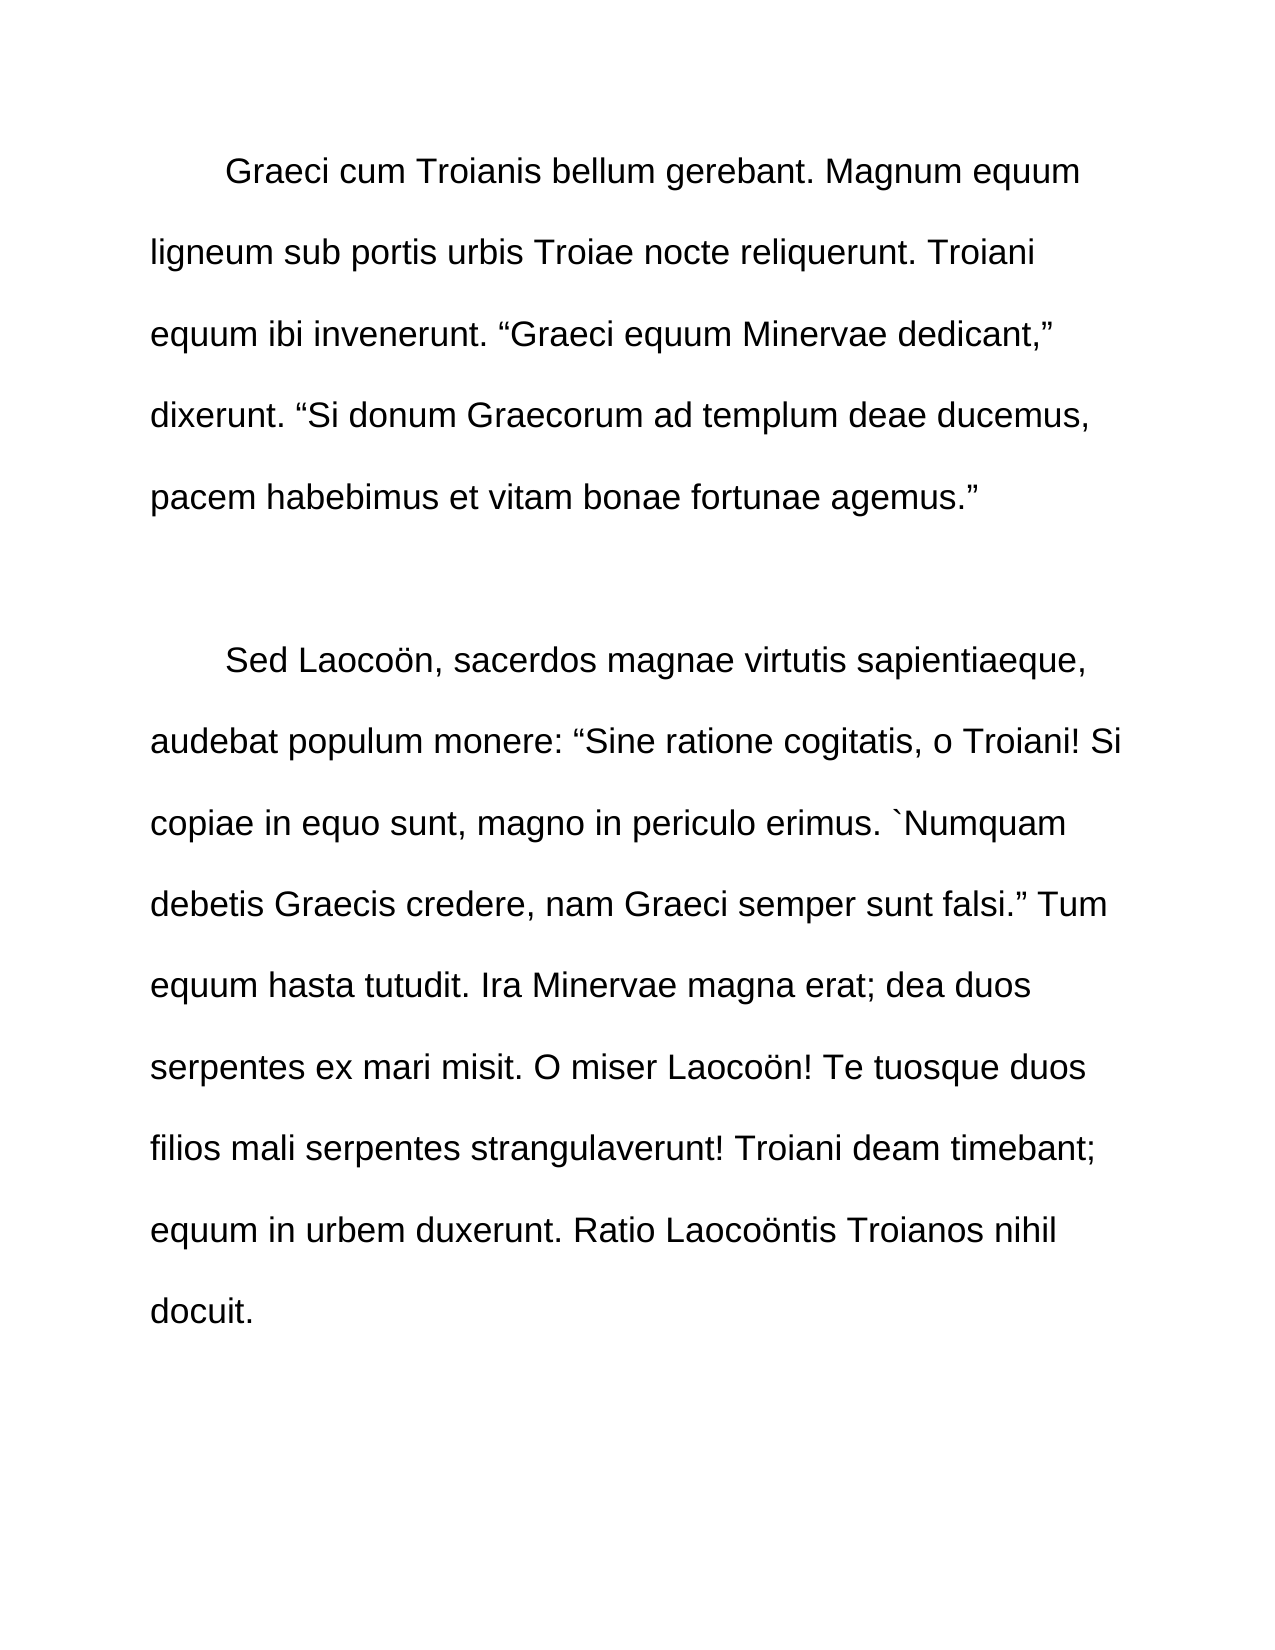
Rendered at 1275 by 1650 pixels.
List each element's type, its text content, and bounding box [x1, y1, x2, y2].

text Sed Laocoön, sacerdos magnae virtutis sapientiaeque, audebat populum monere: “Sine ratione cogitatis, o Troiani! Si copiae in equo sunt, magno in periculo erimus. `Numquam debetis Graecis credere, nam Graeci semper sunt falsi.” Tum equum hasta tutudit. Ira Minervae magna erat; dea duos serpentes ex mari misit. O miser Laocoön! Te tuosque duos filios mali serpentes strangulaverunt! Troiani deam timebant; equum in urbem duxerunt. Ratio Laocoöntis Troianos nihil docuit. [150, 639, 1125, 1331]
text Graeci cum Troianis bellum gerebant. Magnum equum ligneum sub portis urbis Troiae nocte reliquerunt. Troiani equum ibi invenerunt. “Graeci equum Minervae dedicant,” dixerunt. “Si donum Graecorum ad templum deae ducemus, pacem habebimus et vitam bonae fortunae agemus.” [150, 150, 1125, 517]
